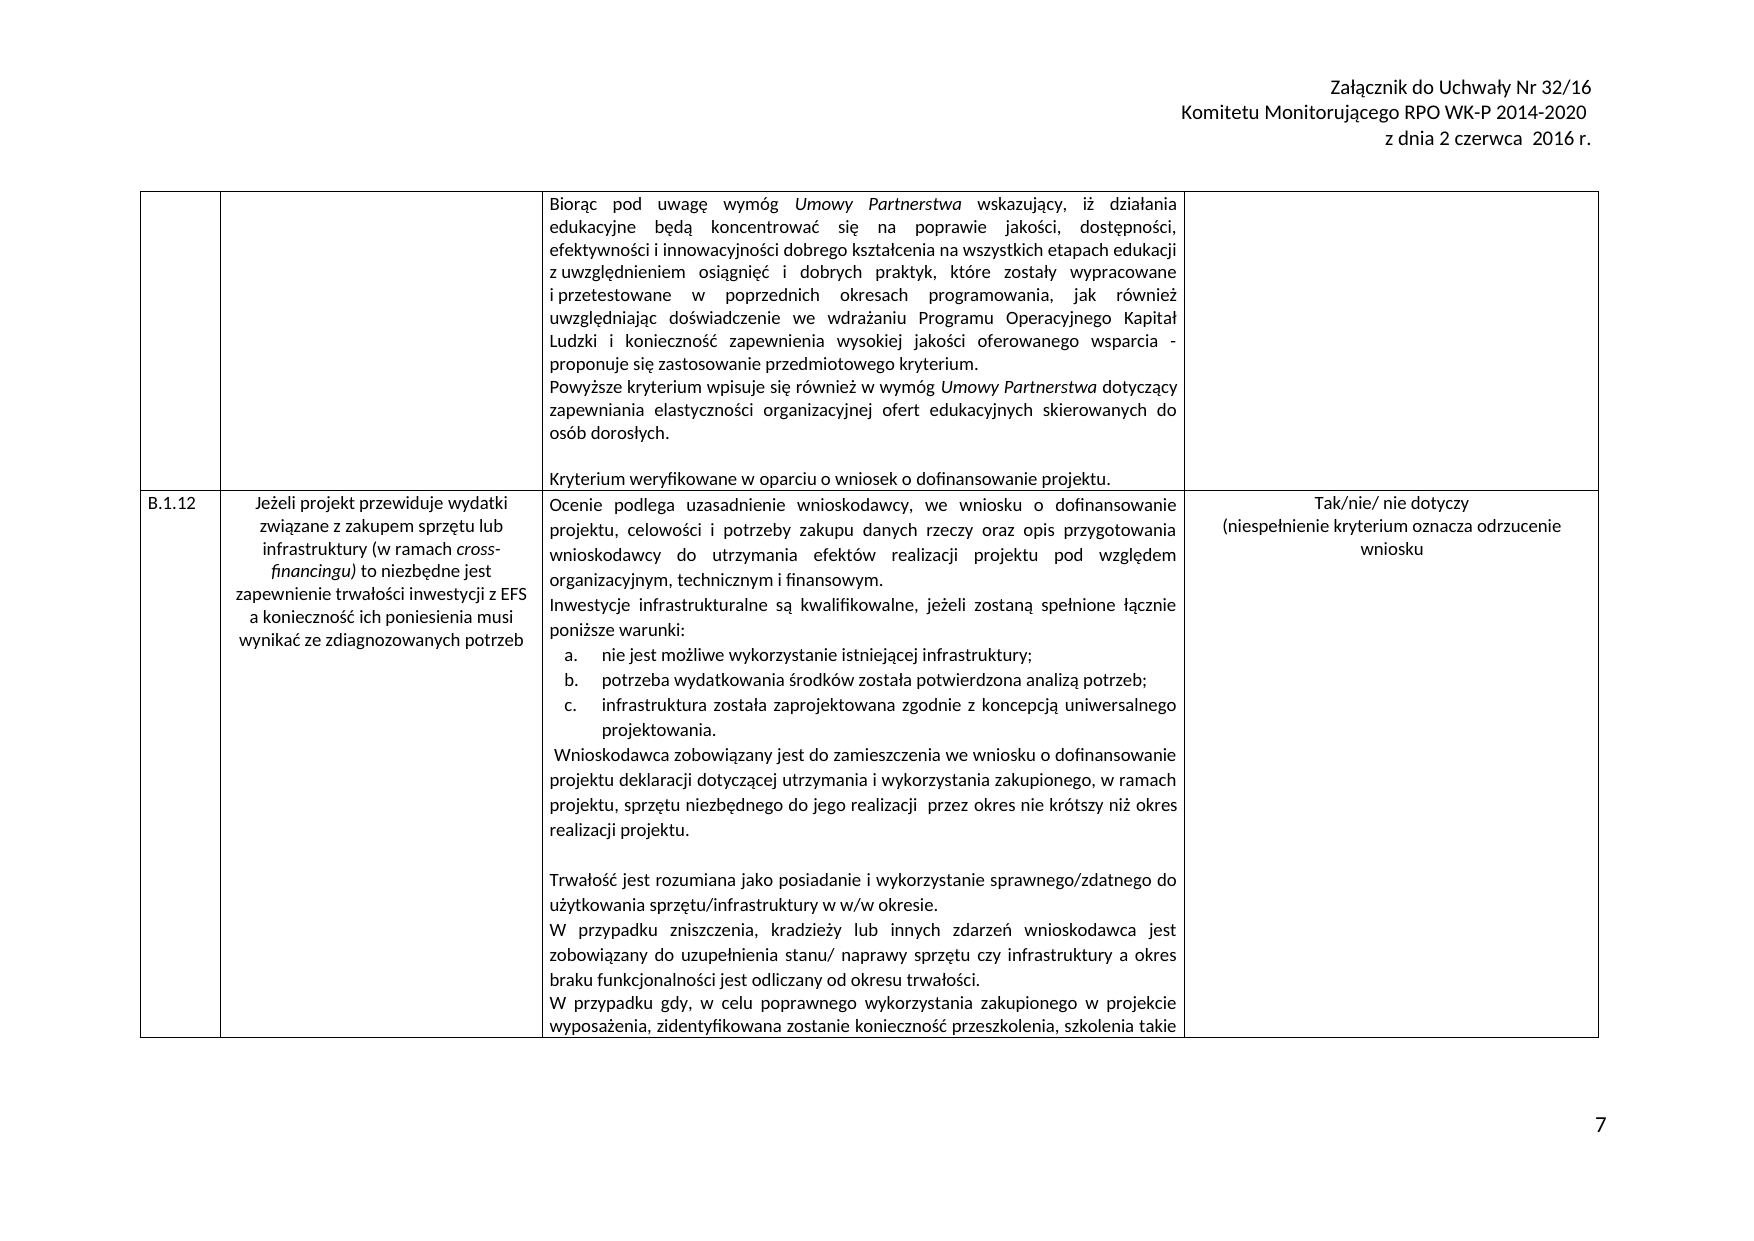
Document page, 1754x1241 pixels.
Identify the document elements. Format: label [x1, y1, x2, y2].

table_cell [141, 192, 220, 490]
table_cell [543, 192, 1184, 490]
table_cell [221, 192, 542, 490]
table_cell [141, 491, 220, 1037]
table_cell [1185, 491, 1598, 1037]
table_cell [1185, 192, 1598, 490]
table_cell [543, 491, 1184, 1037]
table_cell [221, 491, 542, 1037]
